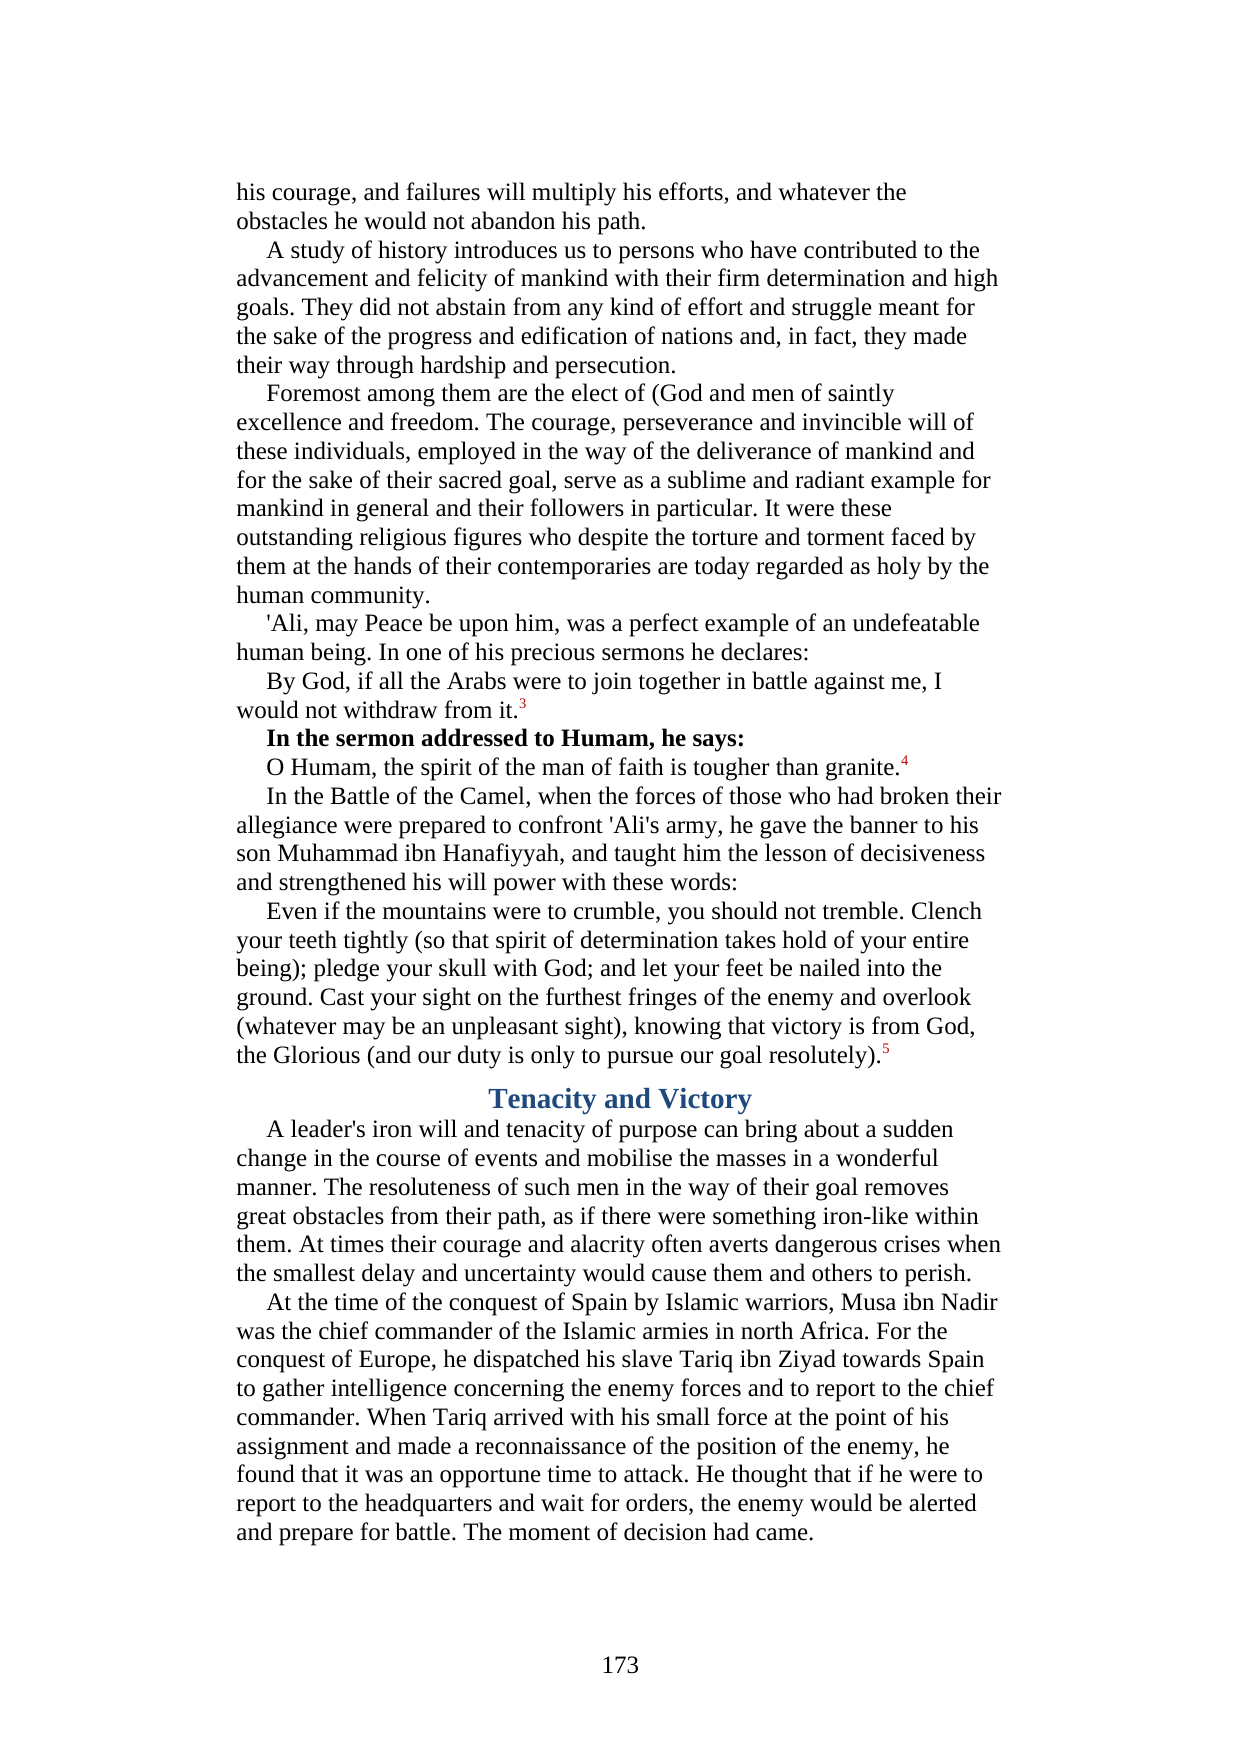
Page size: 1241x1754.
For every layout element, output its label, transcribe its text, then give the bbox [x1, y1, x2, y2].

subtitle Tenacity and Victory [236, 1081, 1004, 1114]
text By God, if all the Arabs were to join together in battle against me, I would not withdraw from it.3 [236, 666, 1004, 723]
text In the sermon addressed to Humam, he says: [236, 723, 1004, 752]
text In the Battle of the Camel, when the forces of those who had broken their allegiance were prepared to confront 'Ali's army, he gave the banner to his son Muhammad ibn Hanafiyyah, and taught him the lesson of decisiveness and strengthened his will power with these words: [236, 781, 1004, 896]
text O Humam, the spirit of the man of faith is tougher than granite.4 [236, 752, 1004, 781]
text Foremost among them are the elect of (God and men of saintly excellence and freedom. The courage, perseverance and invincible will of these individuals, employed in the way of the deliverance of mankind and for the sake of their sacred goal, serve as a sublime and radiant example for mankind in general and their followers in particular. It were these outstanding religious figures who despite the torture and torment faced by them at the hands of their contemporaries are today regarded as holy by the human community. [236, 378, 1004, 608]
text Even if the mountains were to crumble, you should not tremble. Clench your teeth tightly (so that spirit of determination takes hold of your entire being); pledge your skull with God; and let your feet be nailed into the ground. Cast your sight on the furthest fringes of the enemy and overlook (whatever may be an unpleasant sight), knowing that victory is from God, the Glorious (and our duty is only to pursue our goal resolutely).5 [236, 896, 1004, 1068]
text 'Ali, may Peace be upon him, was a perfect example of an undefeatable human being. In one of his precious sermons he declares: [236, 608, 1004, 666]
text At the time of the conquest of Spain by Islamic warriors, Musa ibn Nadir was the chief commander of the Islamic armies in north Africa. For the conquest of Europe, he dispatched his slave Tariq ibn Ziyad towards Spain to gather intelligence concerning the enemy forces and to report to the chief commander. When Tariq arrived with his small force at the point of his assignment and made a reconnaissance of the position of the enemy, he found that it was an opportune time to attack. He thought that if he were to report to the headquarters and wait for orders, the enemy would be alerted and prepare for battle. The moment of decision had came. [236, 1287, 1004, 1546]
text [236, 177, 1004, 235]
text A study of history introduces us to persons who have contributed to the advancement and felicity of mankind with their firm determination and high goals. They did not abstain from any kind of effort and struggle meant for the sake of the progress and edification of nations and, in fact, they made their way through hardship and persecution. [236, 235, 1004, 378]
text A leader's iron will and tenacity of purpose can bring about a sudden change in the course of events and mobilise the masses in a wonderful manner. The resoluteness of such men in the way of their goal removes great obstacles from their path, as if there were something iron-like within them. At times their courage and alacrity often averts dangerous crises when the smallest delay and uncertainty would cause them and others to perish. [236, 1114, 1004, 1287]
